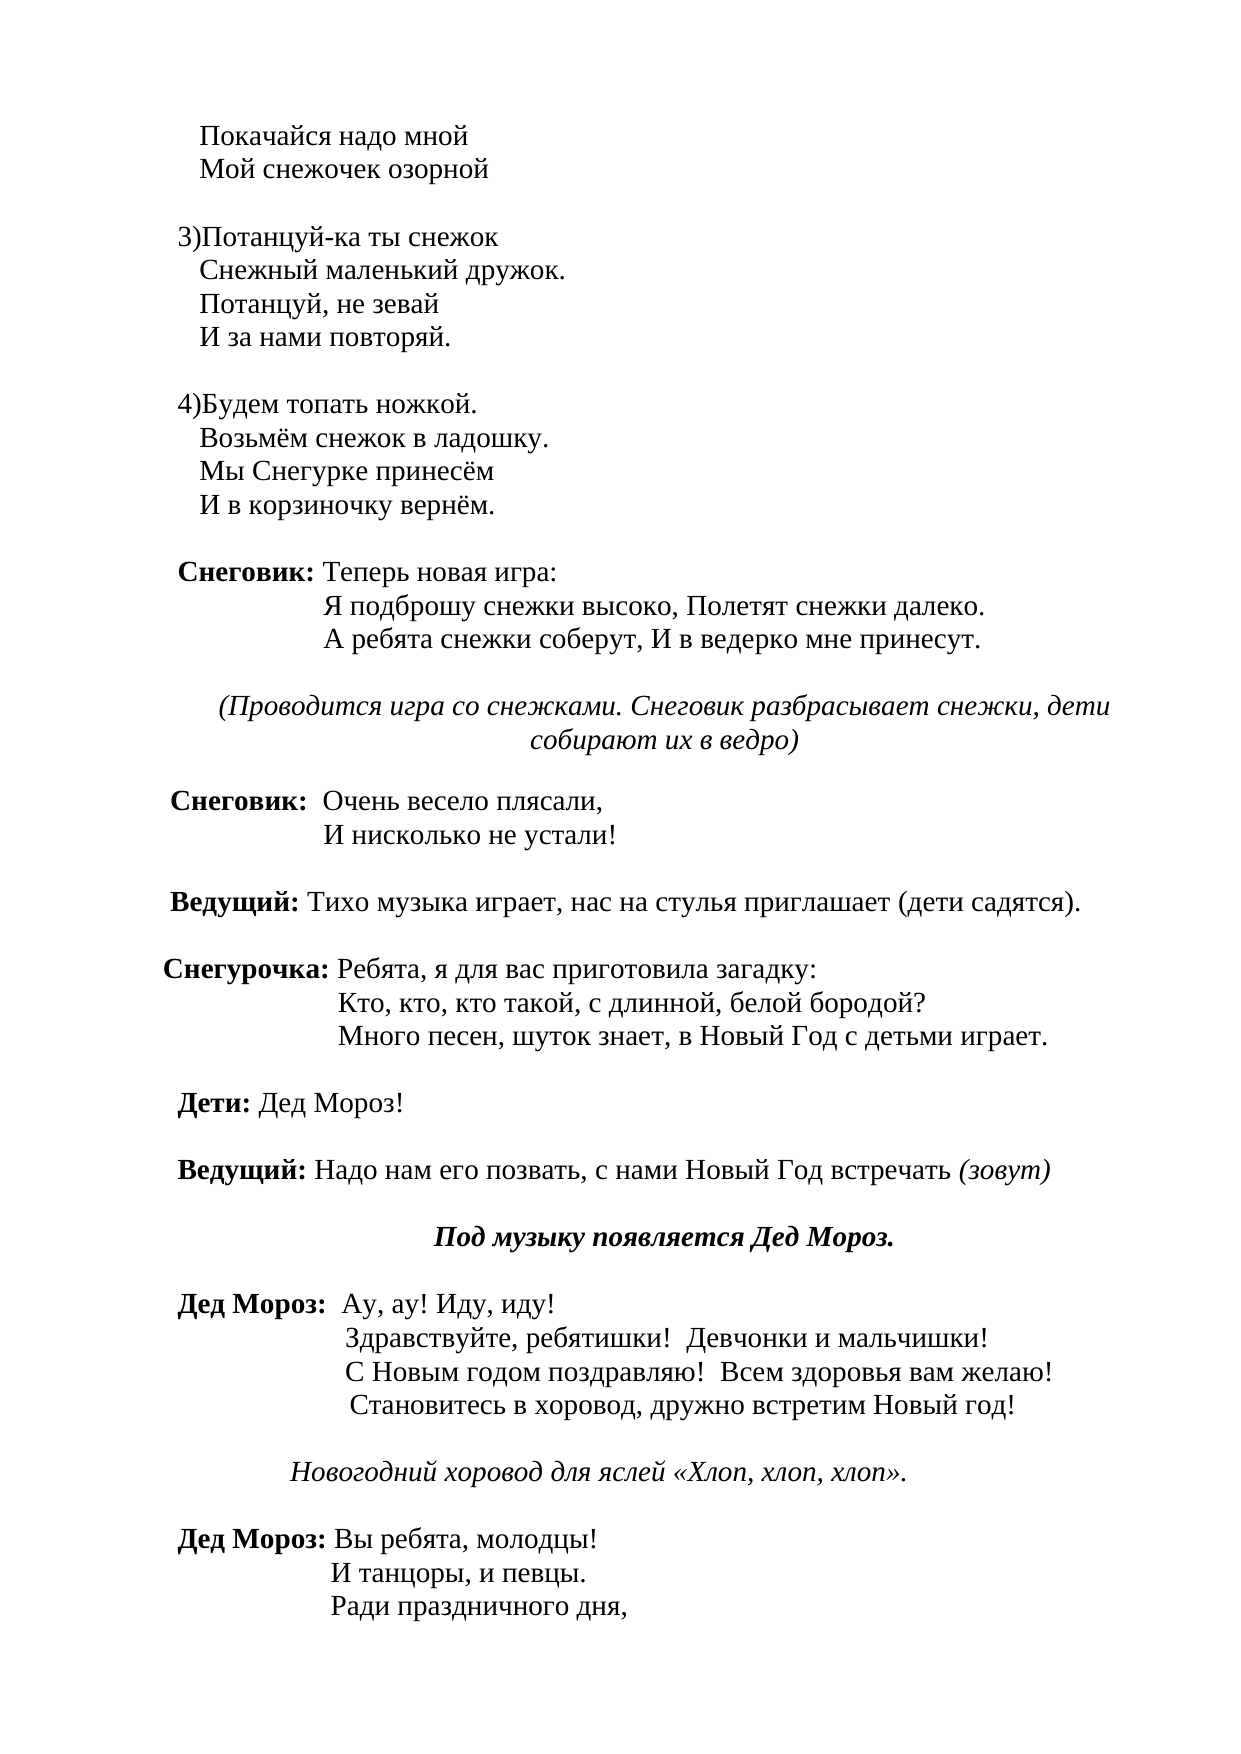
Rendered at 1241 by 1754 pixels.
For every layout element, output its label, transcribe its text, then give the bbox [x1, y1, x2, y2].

text Дед Мороз: Вы ребята, молодцы! [177, 1521, 1152, 1555]
text Возьмём снежок в ладошку. [177, 420, 1152, 453]
text Мы Снегурке принесём [177, 453, 1152, 487]
text Много песен, шуток знает, в Новый Год с детьми играет. [177, 1018, 1152, 1052]
text С Новым годом поздравляю! Всем здоровья вам желаю! [177, 1354, 1152, 1387]
text Снегурочка: Ребята, я для вас приготовила загадку: [46, 951, 1152, 985]
text Под музыку появляется Дед Мороз. [177, 1219, 1152, 1253]
text Снеговик: Очень весело плясали, И нисколько не устали! [46, 783, 1152, 851]
text Дети: Дед Мороз! [177, 1085, 1152, 1119]
text Покачайся надо мной [177, 118, 1152, 152]
text Здравствуйте, ребятишки! Девчонки и мальчишки! [177, 1320, 1152, 1354]
text Ради праздничного дня, [177, 1588, 1152, 1622]
text И танцоры, и певцы. [177, 1555, 1152, 1588]
text Ведущий: Тихо музыка играет, нас на стулья приглашает (дети садятся). [46, 884, 1152, 918]
text И в корзиночку вернём. [177, 487, 1152, 521]
text 4)Будем топать ножкой. [177, 386, 1152, 420]
text А ребята снежки соберут, И в ведерко мне принесут. [177, 621, 1152, 655]
text Новогодний хоровод для яслей «Хлоп, хлоп, хлоп». [46, 1454, 1152, 1488]
text Кто, кто, кто такой, с длинной, белой бородой? [177, 985, 1152, 1018]
text Мой снежочек озорной [177, 152, 1152, 185]
text Ведущий: Надо нам его позвать, с нами Новый Год встречать (зовут) [177, 1152, 1152, 1186]
text И за нами повторяй. [177, 319, 1152, 353]
text (Проводится игра со снежками. Снеговик разбрасывает снежки, дети собирают их в ведро) [177, 688, 1152, 755]
text Потанцуй, не зевай [177, 286, 1152, 319]
text Дед Мороз: Ау, ау! Иду, иду! [177, 1287, 1152, 1320]
text 3)Потанцуй-ка ты снежок [177, 219, 1152, 252]
text Я подброшу снежки высоко, Полетят снежки далеко. [177, 588, 1152, 621]
text Снежный маленький дружок. [177, 252, 1152, 286]
text Снеговик: Теперь новая игра: [177, 554, 1152, 588]
text Становитесь в хоровод, дружно встретим Новый год! [177, 1387, 1152, 1421]
